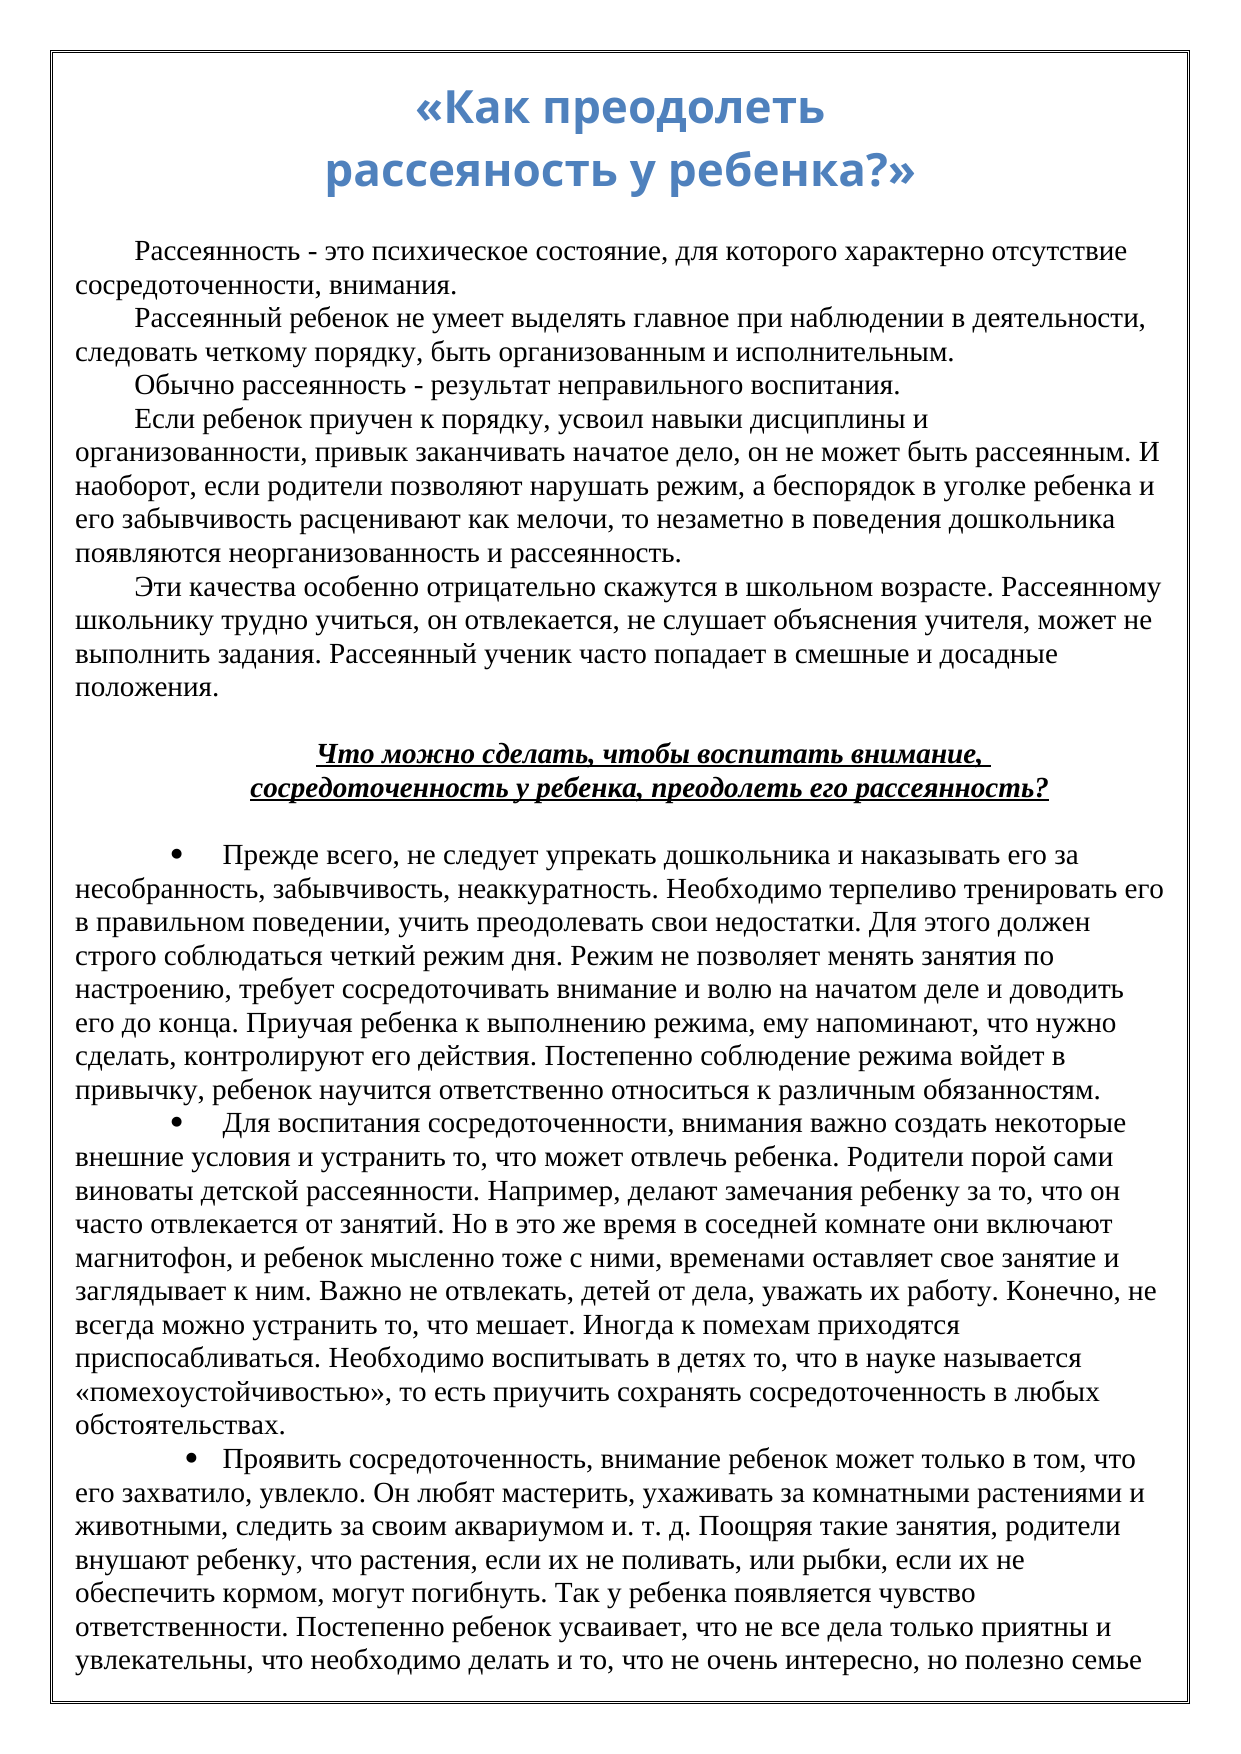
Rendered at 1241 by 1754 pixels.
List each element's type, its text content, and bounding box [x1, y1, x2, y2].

text Рассеянный ребенок не умеет выделять главное при наблюдении в деятельности, следовать четкому порядку, быть организованным и исполнительным. [75, 300, 1165, 367]
text сосредоточенность у ребенка, преодолеть его рассеянность? [75, 770, 1165, 803]
list Для воспитания сосредоточенности, внимания важно создать некоторые внешние условия и устранить то, что может отвлечь ребенка. Родители порой сами виноваты детской рассеянности. Например, делают замечания ребенку за то, что он часто отвлекается от занятий. Но в это же время в соседней комнате они включают магнитофон, и ребенок мысленно тоже с ними, временами оставляет свое занятие и заглядывает к ним. Важно не отвлекать, детей от дела, уважать их работу. Конечно, не всегда можно устранить то, что мешает. Иногда к помехам приходятся приспосабливаться. Необходимо воспитывать в детях то, что в науке называется «помехоустойчивостью», то есть приучить сохранять сосредоточенность в любых обстоятельствах. [75, 1106, 1165, 1441]
text Рассеянность - этo психическое состояние, для которого характерно отсутствие сосредоточенности, внимания. [75, 233, 1165, 300]
text Если ребенок приучен к порядку, усвоил навыки дисциплины и организованности, привык заканчивать начатое дело, он не может быть рассеянным. И наоборот, если родители позволяют нарушать режим, а беспорядок в уголке ребенка и его забывчивость расценивают как мелочи, то незаметно в поведения дошкольника появляются неорганизованность и рассеянность. [75, 401, 1165, 569]
subtitle «Как преодолеть [75, 75, 1165, 137]
text Что можно сделать, чтобы воспитать внимание, [75, 736, 1165, 770]
text Эти качества особенно отрицательно скажутся в школьном возрасте. Рассеянному школьнику трудно учиться, он отвлекается, не слушает объяснения учителя, может не выполнить задания. Рассеянный ученик часто попадает в смешные и досадные положения. [75, 569, 1165, 703]
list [75, 1441, 1165, 1676]
subtitle рассеяность у ребенка?» [75, 137, 1165, 200]
list Прежде всего, не следует упрекать дошкольника и наказывать его за несобранность, забывчивость, неаккуратность. Необходимо терпеливо тренировать его в правильном поведении, учить преодолевать свои недостатки. Для этого должен строго соблюдаться четкий режим дня. Режим не позволяет менять занятия по настроению, требует сосредоточивать внимание и волю на начатом деле и доводить его до конца. Приучая ребенка к выполнению режима, ему напоминают, что нужно сделать, контролируют его действия. Постепенно соблюдение режима войдет в привычку, ребенок научится ответственно относиться к различным обязанностям. [75, 837, 1165, 1106]
text Обычно рассеянность - результат неправильного воспитания. [75, 367, 1165, 401]
